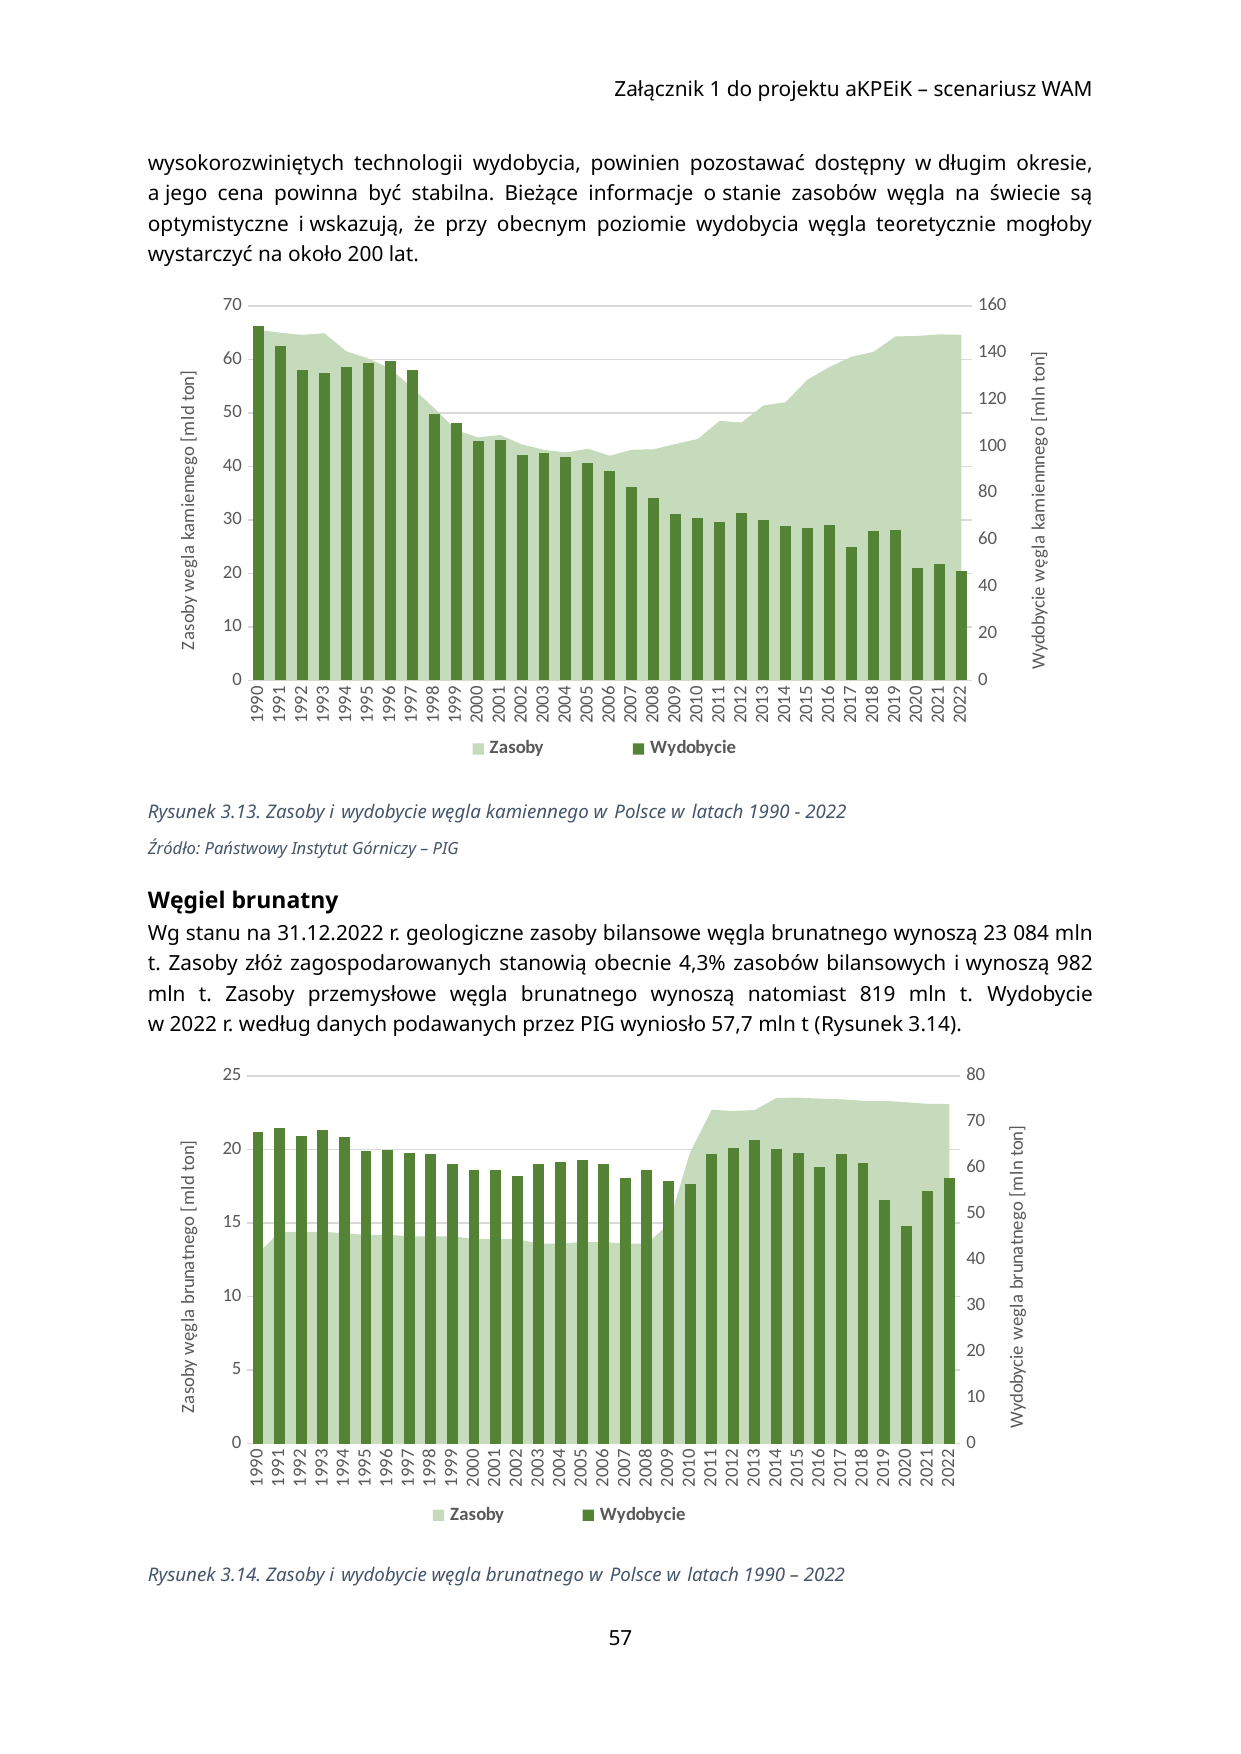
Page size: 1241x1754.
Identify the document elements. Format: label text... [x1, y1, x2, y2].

text Źródło: Państwowy Instytut Górniczy – PIG [148, 836, 1093, 859]
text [148, 148, 1093, 268]
text Węgiel brunatny [148, 884, 1093, 915]
